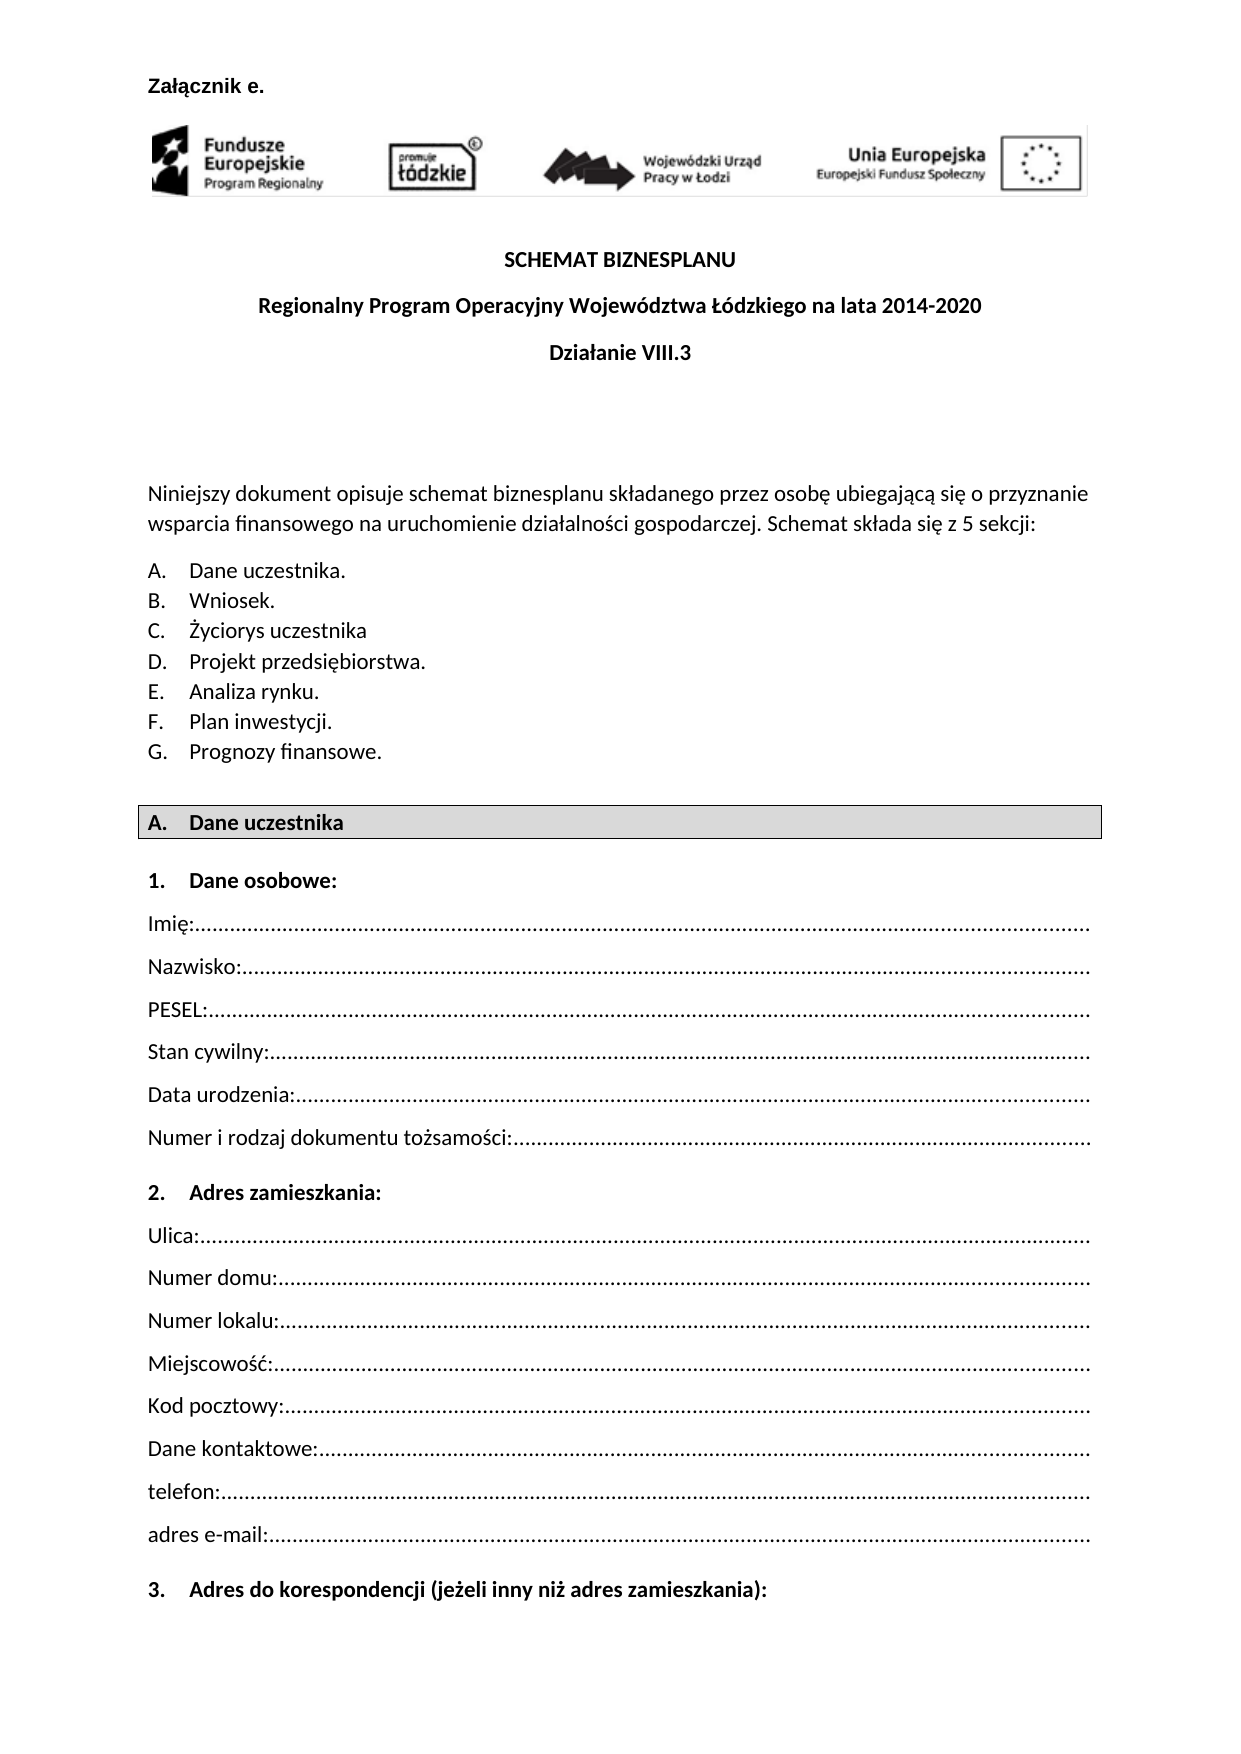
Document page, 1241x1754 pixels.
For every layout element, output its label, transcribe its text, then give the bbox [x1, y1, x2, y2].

text adres e-mail: [148, 1520, 1092, 1548]
list Projekt przedsiębiorstwa. [148, 647, 1092, 675]
text telefon: [148, 1477, 1092, 1505]
text A. Dane uczestnika [139, 806, 1101, 838]
text 3. Adres do korespondencji (jeżeli inny niż adres zamieszkania): [148, 1575, 1092, 1603]
text Działanie VIII.3 [148, 338, 1092, 366]
list Plan inwestycji. [148, 707, 1092, 735]
text Numer lokalu: [148, 1306, 1092, 1334]
text Stan cywilny: [148, 1037, 1092, 1065]
list Życiorys uczestnika [148, 617, 1092, 644]
list Dane uczestnika. [148, 556, 1092, 584]
text 2. Adres zamieszkania: [148, 1178, 1092, 1206]
list Wniosek. [148, 586, 1092, 614]
text Niniejszy dokument opisuje schemat biznesplanu składanego przez osobę ubiegającą się o przyznanie wsparcia finansowego na uruchomienie działalności gospodarczej. Schemat składa się z 5 sekcji: [148, 479, 1092, 537]
text Miejscowość: [148, 1349, 1092, 1377]
text Ulica: [148, 1221, 1092, 1249]
text Kod pocztowy: [148, 1392, 1092, 1419]
text Numer domu: [148, 1263, 1092, 1291]
text 1. Dane osobowe: [148, 867, 1092, 894]
text Regionalny Program Operacyjny Województwa Łódzkiego na lata 2014-2020 [148, 292, 1092, 319]
text Dane kontaktowe: [148, 1434, 1092, 1462]
picture [152, 125, 1089, 198]
text PESEL: [148, 995, 1092, 1023]
list Prognozy finansowe. [148, 737, 1092, 765]
text SCHEMAT BIZNESPLANU [148, 245, 1092, 273]
text Imię: [148, 909, 1092, 937]
list Analiza rynku. [148, 677, 1092, 705]
text Nazwisko: [148, 952, 1092, 980]
text Numer i rodzaj dokumentu tożsamości: [148, 1123, 1092, 1151]
text Data urodzenia: [148, 1080, 1092, 1108]
